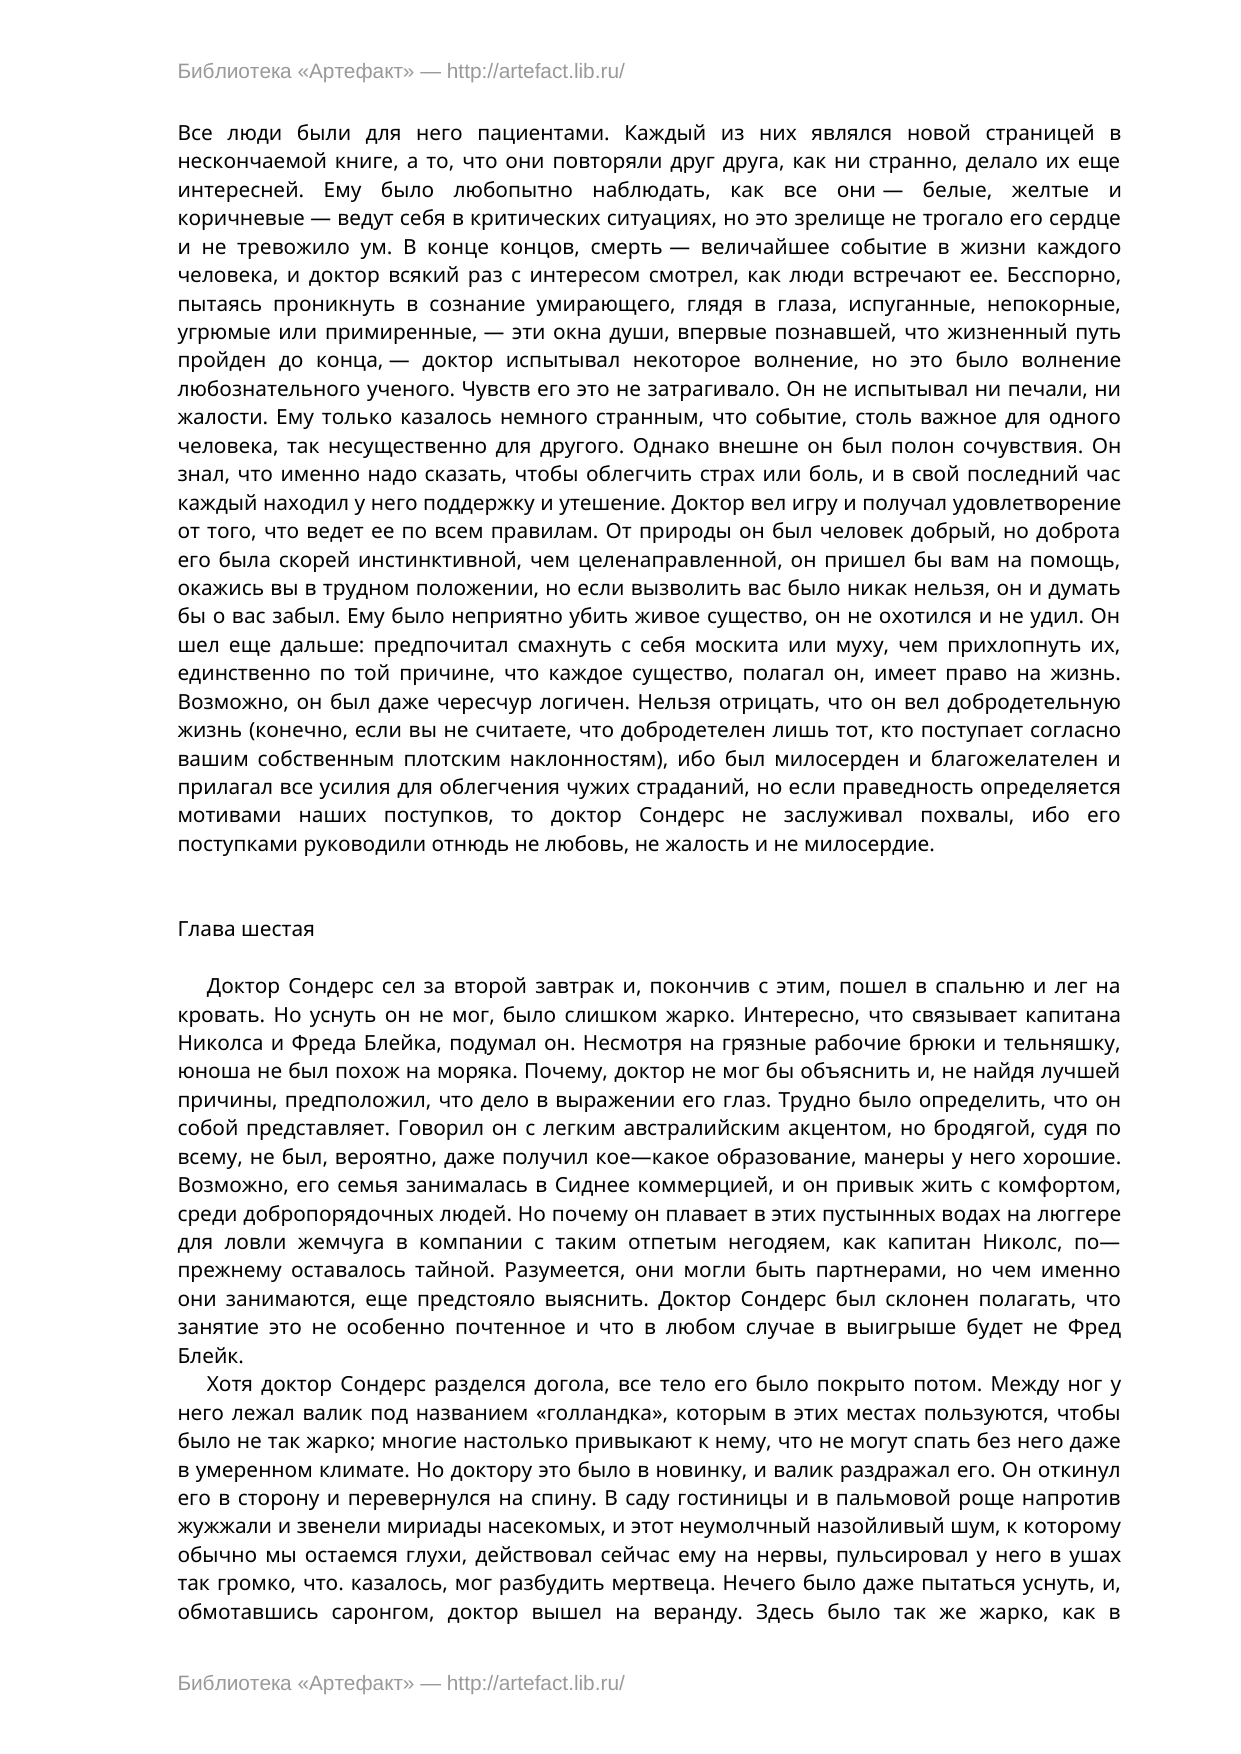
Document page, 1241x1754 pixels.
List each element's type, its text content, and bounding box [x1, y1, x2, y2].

subtitle Глава шестая [177, 914, 1122, 943]
text Доктор Сондерс сел за второй завтрак и, покончив с этим, пошел в спальню и лег на кровать. Но уснуть он не мог, было слишком жарко. Интересно, что связывает капитана Николса и Фреда Блейка, подумал он. Несмотря на грязные рабочие брюки и тельняшку, юноша не был похож на моряка. Почему, доктор не мог бы объяснить и, не найдя лучшей причины, предположил, что дело в выражении его глаз. Трудно было определить, что он собой представляет. Говорил он с легким австралийским акцентом, но бродягой, судя по всему, не был, вероятно, даже получил кое—какое образование, манеры у него хорошие. Возможно, его семья занималась в Сиднее коммерцией, и он привык жить с комфортом, среди добропорядочных людей. Но почему он плавает в этих пустынных водах на люггере для ловли жемчуга в компании с таким отпетым негодяем, как капитан Николс, по—прежнему оставалось тайной. Разумеется, они могли быть партнерами, но чем именно они занимаются, еще предстояло выяснить. Доктор Сондерс был склонен полагать, что занятие это не особенно почтенное и что в любом случае в выигрыше будет не Фред Блейк. [177, 971, 1122, 1369]
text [177, 1369, 1122, 1625]
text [177, 118, 1122, 857]
